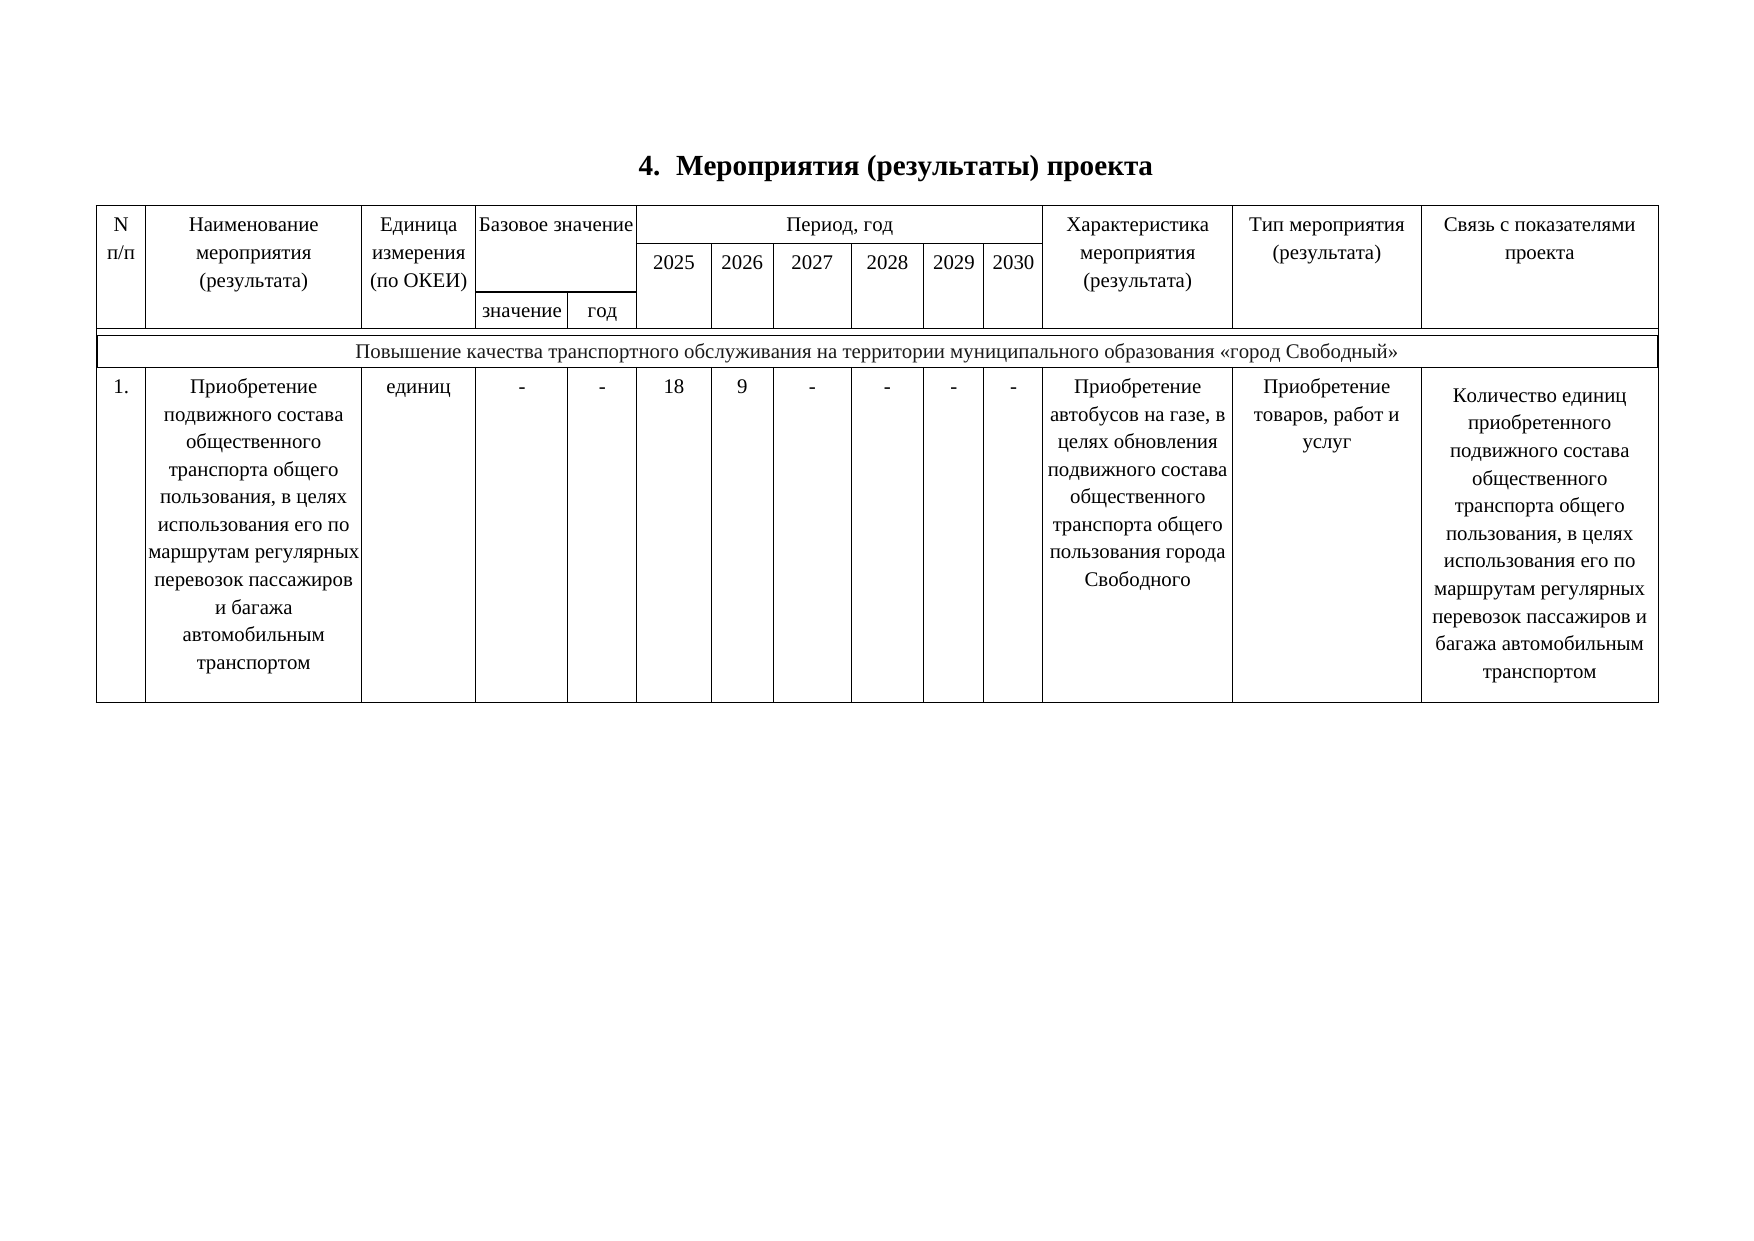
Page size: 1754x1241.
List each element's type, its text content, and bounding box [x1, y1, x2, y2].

table_cell - [476, 368, 567, 702]
table_cell единиц [362, 368, 475, 702]
table_header Характеристика мероприятия (результата) [1043, 206, 1232, 328]
table_cell Приобретение подвижного состава общественного транспорта общего пользования, в целях использования его по маршрутам регулярных перевозок пассажиров и багажа автомобильным транспортом [146, 368, 361, 702]
list Мероприятия (результаты) проекта [126, 148, 1665, 181]
table_cell 2026 [712, 244, 773, 328]
table_cell 9 [712, 368, 773, 702]
table_cell значение [476, 293, 567, 328]
table_cell - [852, 368, 923, 702]
table_cell Количество единиц приобретенного подвижного состава общественного транспорта общего пользования, в целях использования его по маршрутам регулярных перевозок пассажиров и багажа автомобильным транспортом [1422, 368, 1658, 702]
table_cell 18 [637, 368, 711, 702]
table_header Единица измерения (по ОКЕИ) [362, 206, 475, 328]
table_header Тип мероприятия (результата) [1233, 206, 1421, 328]
table_cell Приобретение автобусов на газе, в целях обновления подвижного состава общественного транспорта общего пользования города Свободного [1043, 368, 1232, 702]
table_cell 2025 [637, 244, 711, 328]
table_header N п/п [97, 206, 145, 328]
table_cell 1. [97, 368, 145, 702]
table_cell 2028 [852, 244, 923, 328]
table_cell - [774, 368, 851, 702]
table_cell 2030 [984, 244, 1042, 328]
table_cell Приобретение товаров, работ и услуг [1233, 368, 1421, 702]
table_cell [97, 329, 1658, 335]
table_cell - [984, 368, 1042, 702]
table_header Базовое значение [476, 206, 636, 291]
table_cell - [568, 368, 636, 702]
table_cell год [568, 293, 636, 328]
table_cell 2029 [924, 244, 983, 328]
table_cell 2027 [774, 244, 851, 328]
table_header Период, год [637, 206, 1042, 243]
table_cell - [924, 368, 983, 702]
table_header Связь с показателями проекта [1422, 206, 1658, 328]
table_header Наименование мероприятия (результата) [146, 206, 361, 328]
